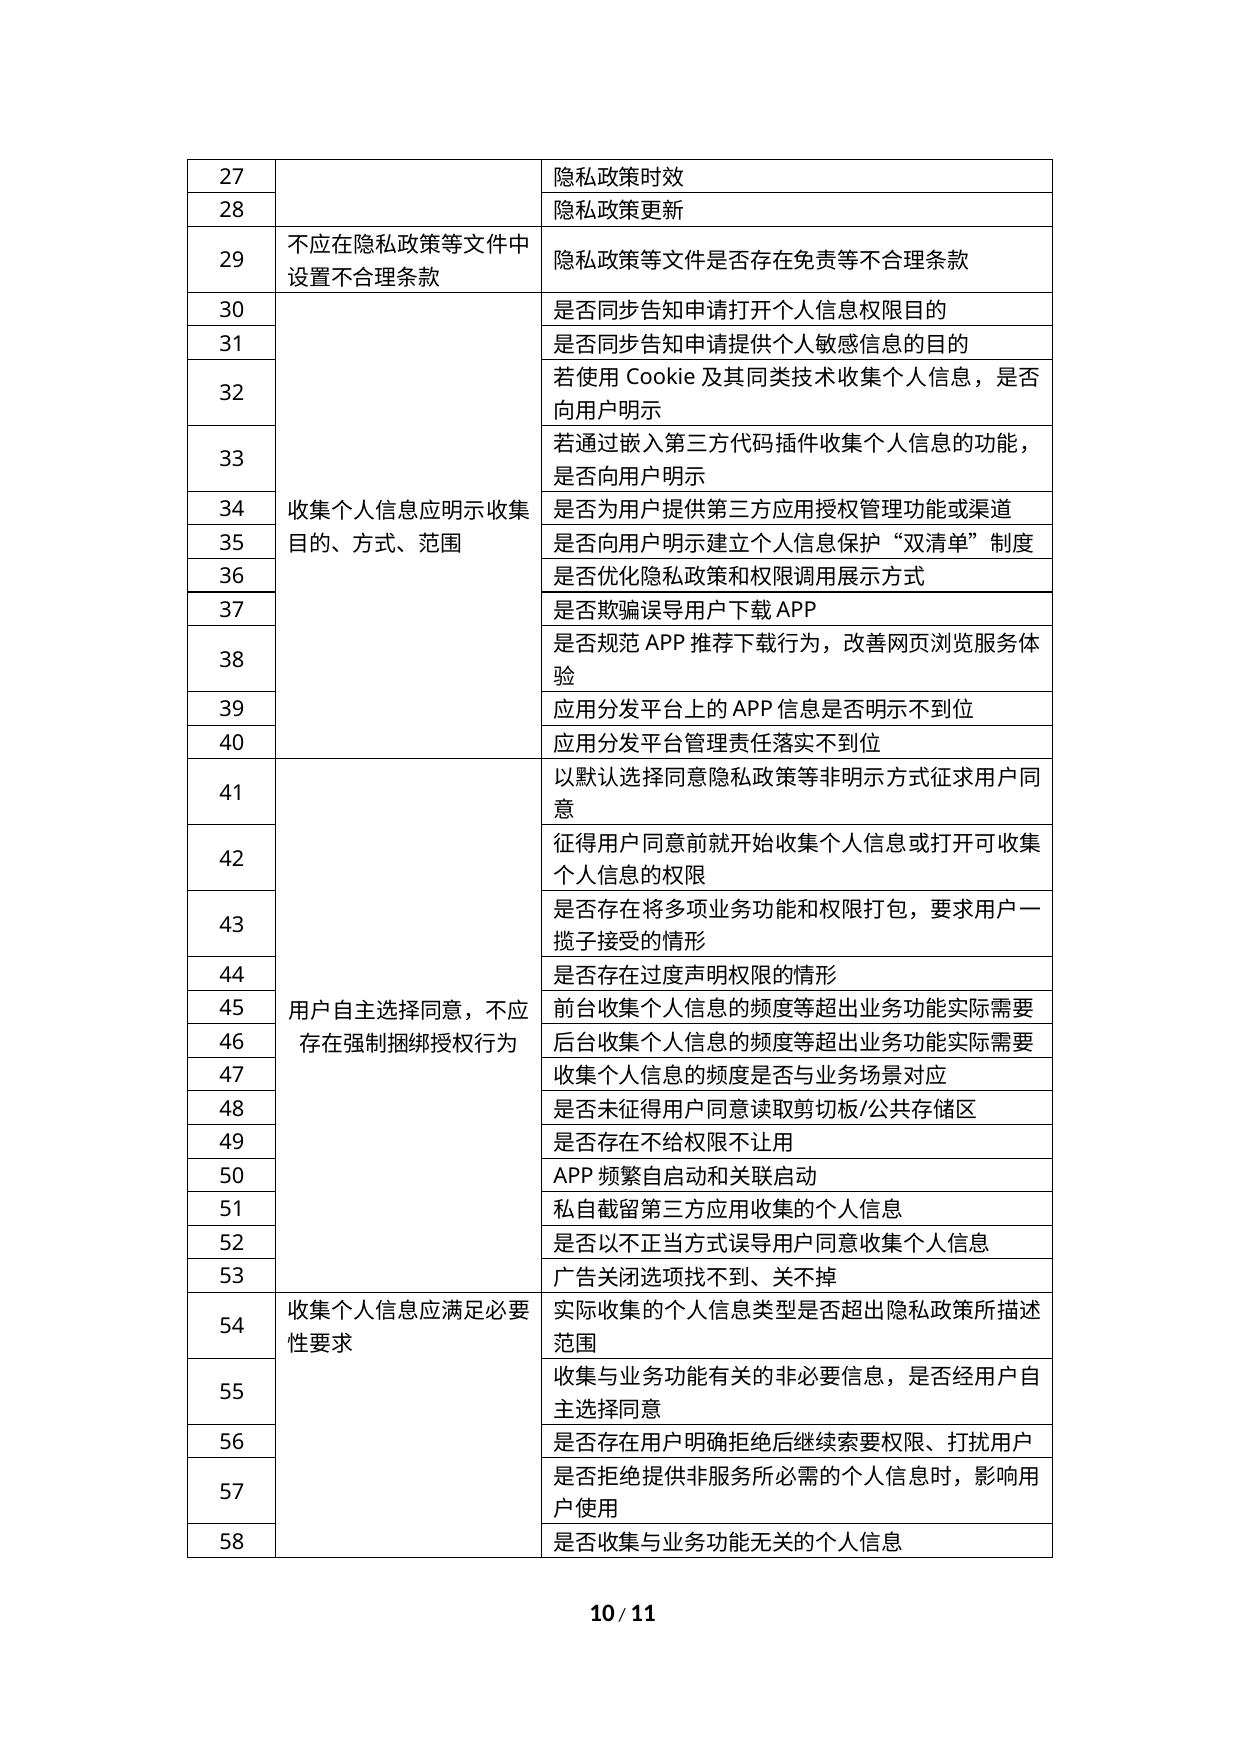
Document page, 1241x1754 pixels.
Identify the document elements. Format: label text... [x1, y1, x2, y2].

table_cell 收集与业务功能有关的非必要信息，是否经用户自主选择同意 [542, 1359, 1052, 1424]
table_cell 是否收集与业务功能无关的个人信息 [542, 1524, 1052, 1557]
table_cell 57 [188, 1458, 275, 1523]
table_cell 55 [188, 1359, 275, 1424]
table_cell 隐私政策更新 [542, 193, 1052, 226]
table_cell 隐私政策等文件是否存在免责等不合理条款 [542, 227, 1052, 292]
table_cell 44 [188, 957, 275, 990]
table_cell 35 [188, 525, 275, 558]
table_cell 48 [188, 1091, 275, 1124]
table_cell 33 [188, 426, 275, 491]
table_cell 前台收集个人信息的频度等超出业务功能实际需要 [542, 991, 1052, 1023]
table_cell 实际收集的个人信息类型是否超出隐私政策所描述范围 [542, 1293, 1052, 1358]
table_cell 53 [188, 1259, 275, 1292]
table_cell 51 [188, 1192, 275, 1224]
table_cell 是否存在不给权限不让用 [542, 1125, 1052, 1157]
table_cell 是否拒绝提供非服务所必需的个人信息时，影响用户使用 [542, 1458, 1052, 1523]
table_cell 36 [188, 559, 275, 591]
table_cell 征得用户同意前就开始收集个人信息或打开可收集个人信息的权限 [542, 825, 1052, 890]
table_cell 42 [188, 825, 275, 890]
table_cell 是否同步告知申请提供个人敏感信息的目的 [542, 326, 1052, 359]
table_cell 应用分发平台上的APP信息是否明示不到位 [542, 692, 1052, 724]
table_cell 38 [188, 626, 275, 691]
table_cell 43 [188, 891, 275, 956]
table_cell 是否存在将多项业务功能和权限打包，要求用户一揽子接受的情形 [542, 891, 1052, 956]
table_cell 是否以不正当方式误导用户同意收集个人信息 [542, 1226, 1052, 1258]
table_cell 隐私政策时效 [542, 160, 1052, 192]
table_cell 是否同步告知申请打开个人信息权限目的 [542, 293, 1052, 325]
table_cell 45 [188, 991, 275, 1023]
table_cell 收集个人信息的频度是否与业务场景对应 [542, 1058, 1052, 1090]
table_cell 是否存在用户明确拒绝后继续索要权限、打扰用户 [542, 1425, 1052, 1457]
table_cell 40 [188, 726, 275, 758]
table_cell 是否规范APP推荐下载行为，改善网页浏览服务体验 [542, 626, 1052, 691]
table_cell 54 [188, 1293, 275, 1358]
table_cell 是否向用户明示建立个人信息保护“双清单”制度 [542, 525, 1052, 558]
table_cell 31 [188, 326, 275, 359]
table_cell 47 [188, 1058, 275, 1090]
table_cell 52 [188, 1226, 275, 1258]
table_cell 以默认选择同意隐私政策等非明示方式征求用户同意 [542, 759, 1052, 824]
table_cell 是否存在过度声明权限的情形 [542, 957, 1052, 990]
table_cell 用户自主选择同意，不应存在强制捆绑授权行为 [276, 759, 541, 1292]
table_cell 30 [188, 293, 275, 325]
table_cell 58 [188, 1524, 275, 1557]
table_cell 广告关闭选项找不到、关不掉 [542, 1259, 1052, 1292]
table_cell 56 [188, 1425, 275, 1457]
table_cell 28 [188, 193, 275, 226]
table_cell 49 [188, 1125, 275, 1157]
table_cell 46 [188, 1024, 275, 1057]
table_cell 私自截留第三方应用收集的个人信息 [542, 1192, 1052, 1224]
table_cell 应用分发平台管理责任落实不到位 [542, 726, 1052, 758]
table_cell 不应在隐私政策等文件中设置不合理条款 [276, 227, 541, 292]
table_cell 37 [188, 593, 275, 625]
table_cell APP频繁自启动和关联启动 [542, 1159, 1052, 1191]
table_cell 是否欺骗误导用户下载APP [542, 593, 1052, 625]
table_cell 若使用Cookie及其同类技术收集个人信息，是否向用户明示 [542, 360, 1052, 425]
table_cell 若通过嵌入第三方代码插件收集个人信息的功能，是否向用户明示 [542, 426, 1052, 491]
table_cell 34 [188, 492, 275, 524]
table_cell 后台收集个人信息的频度等超出业务功能实际需要 [542, 1024, 1052, 1057]
table_cell 是否优化隐私政策和权限调用展示方式 [542, 559, 1052, 591]
table_cell 50 [188, 1159, 275, 1191]
table_cell 收集个人信息应明示收集目的、方式、范围 [276, 293, 541, 758]
table_cell 29 [188, 227, 275, 292]
table_cell 是否为用户提供第三方应用授权管理功能或渠道 [542, 492, 1052, 524]
table_cell 41 [188, 759, 275, 824]
table_cell 39 [188, 692, 275, 724]
table_cell 收集个人信息应满足必要性要求 [276, 1293, 541, 1557]
table_cell 32 [188, 360, 275, 425]
table_cell 是否未征得用户同意读取剪切板/公共存储区 [542, 1091, 1052, 1124]
table_cell 27 [188, 160, 275, 192]
